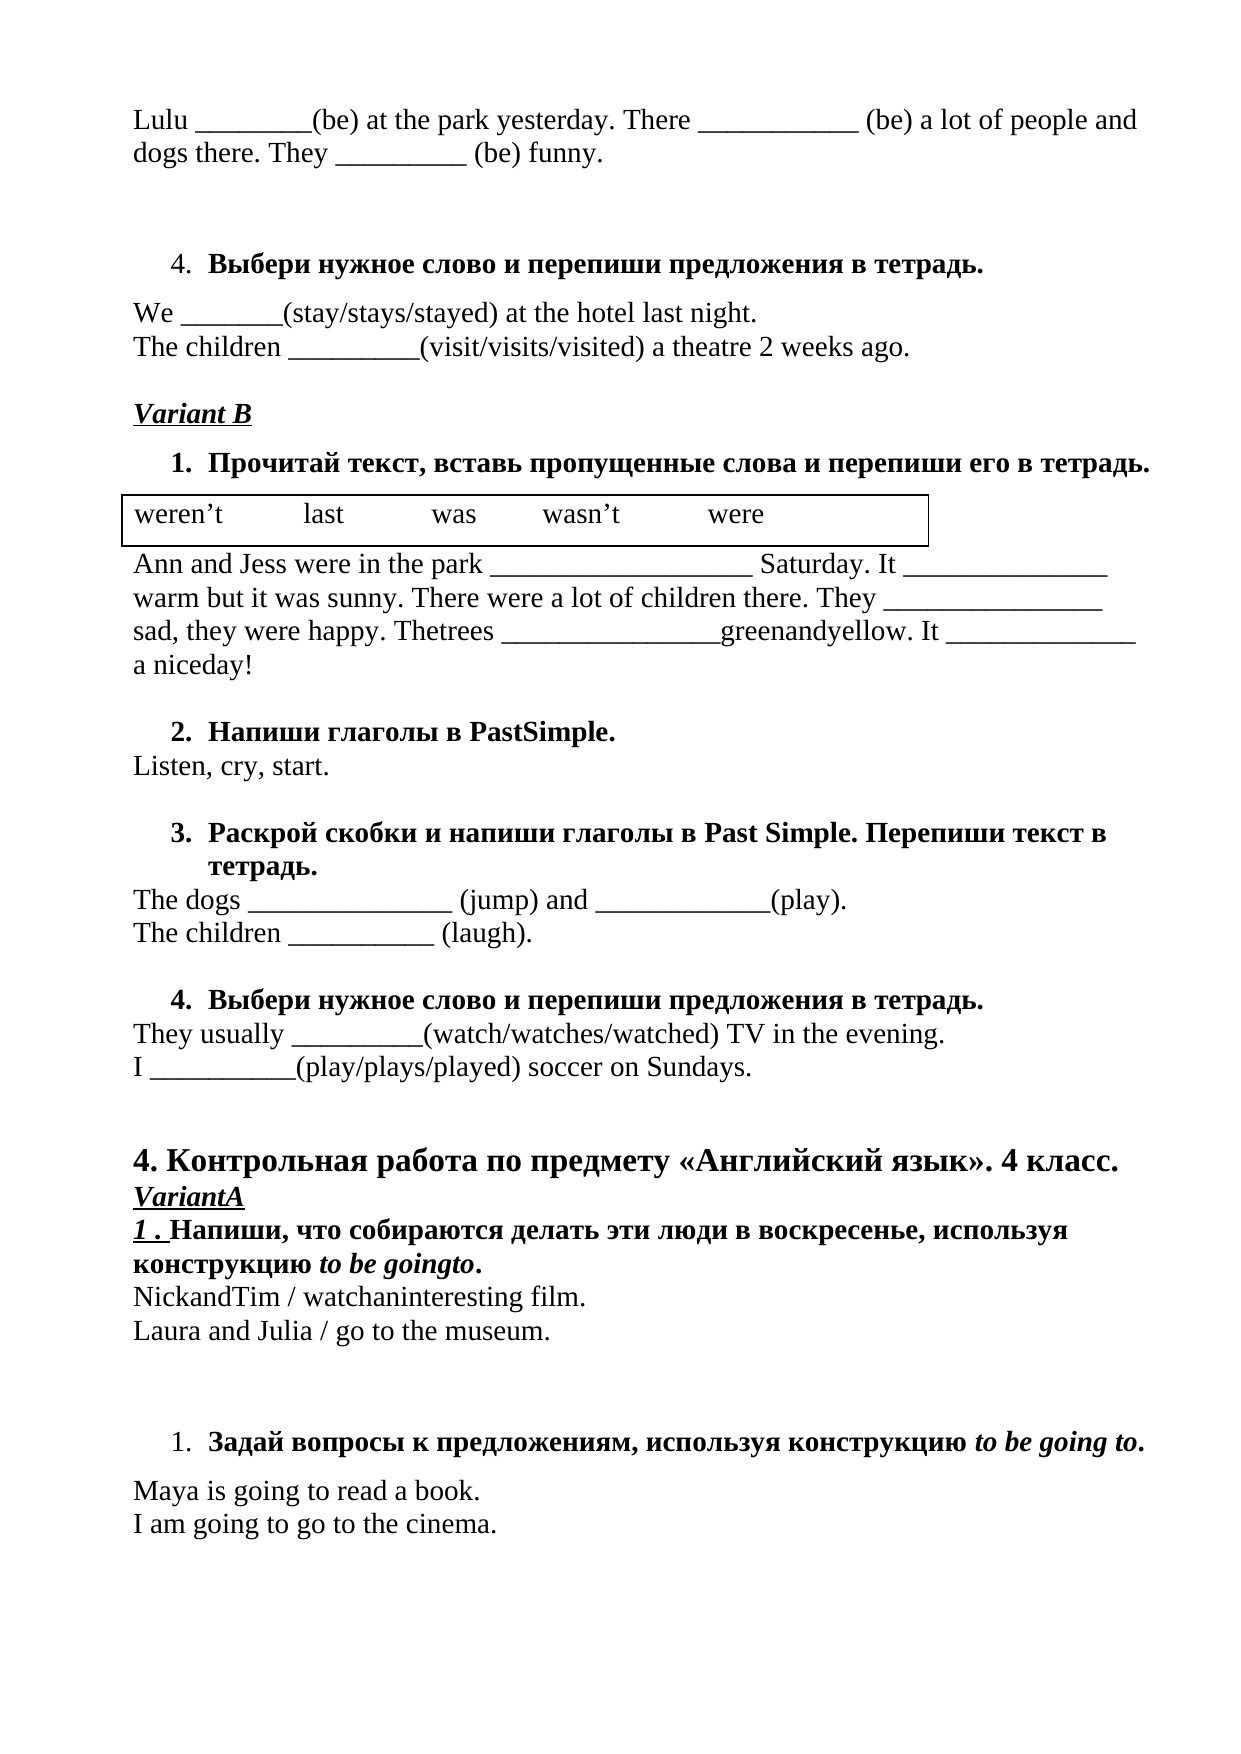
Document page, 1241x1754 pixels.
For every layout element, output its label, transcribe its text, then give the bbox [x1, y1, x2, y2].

text Lulu ________(be) at the park yesterday. There ___________ (be) a lot of people and dogs there. They _________ (be) funny. [133, 102, 1152, 169]
table_header weren’t last was wasn’t were [123, 496, 928, 545]
list Напиши глаголы в PastSimple. [170, 714, 1152, 748]
text Maya is going to read a book. [133, 1473, 1152, 1507]
text 4. Контрольная работа по предмету «Английский язык». 4 класс. [133, 1141, 1152, 1179]
text Variant B [133, 396, 1152, 429]
list Раскрой скобки и напиши глаголы в Past Simple. Перепиши текст в тетрадь. [170, 815, 1152, 882]
list Выбери нужное слово и перепиши предложения в тетрадь. [170, 246, 1152, 279]
text The children __________ (laugh). [133, 915, 1152, 949]
text We _______(stay/stays/stayed) at the hotel last night. [133, 295, 1152, 329]
text Listen, cry, start. [133, 748, 1152, 781]
list Прочитай текст, вставь пропущенные слова и перепиши его в тетрадь. [170, 445, 1152, 478]
text Laura and Julia / go to the museum. [133, 1313, 1152, 1347]
list Выбери нужное слово и перепиши предложения в тетрадь. [170, 982, 1152, 1016]
text I am going to go to the cinema. [133, 1507, 1152, 1540]
text I __________(play/plays/played) soccer on Sundays. [133, 1049, 1152, 1083]
text 1 . Напиши, что собираются делать эти люди в воскресенье, используя конструкцию to be goingto. [133, 1212, 1152, 1279]
text NickandTim / watchaninteresting film. [133, 1279, 1152, 1313]
text The children _________(visit/visits/visited) a theatre 2 weeks ago. [133, 329, 1152, 362]
text They usually _________(watch/watches/watched) TV in the evening. [133, 1016, 1152, 1049]
text Ann and Jess were in the park __________________ Saturday. It ______________ warm but it was sunny. There were a lot of children there. They _______________ sad, they were happy. Thetrees _______________greenandyellow. It _____________ a niceday! [133, 546, 1152, 681]
text VariantA [133, 1179, 1152, 1212]
list Задай вопросы к предложениям, используя конструкцию to be going to. [170, 1424, 1152, 1457]
text The dogs ______________ (jump) and ____________(play). [133, 882, 1152, 915]
